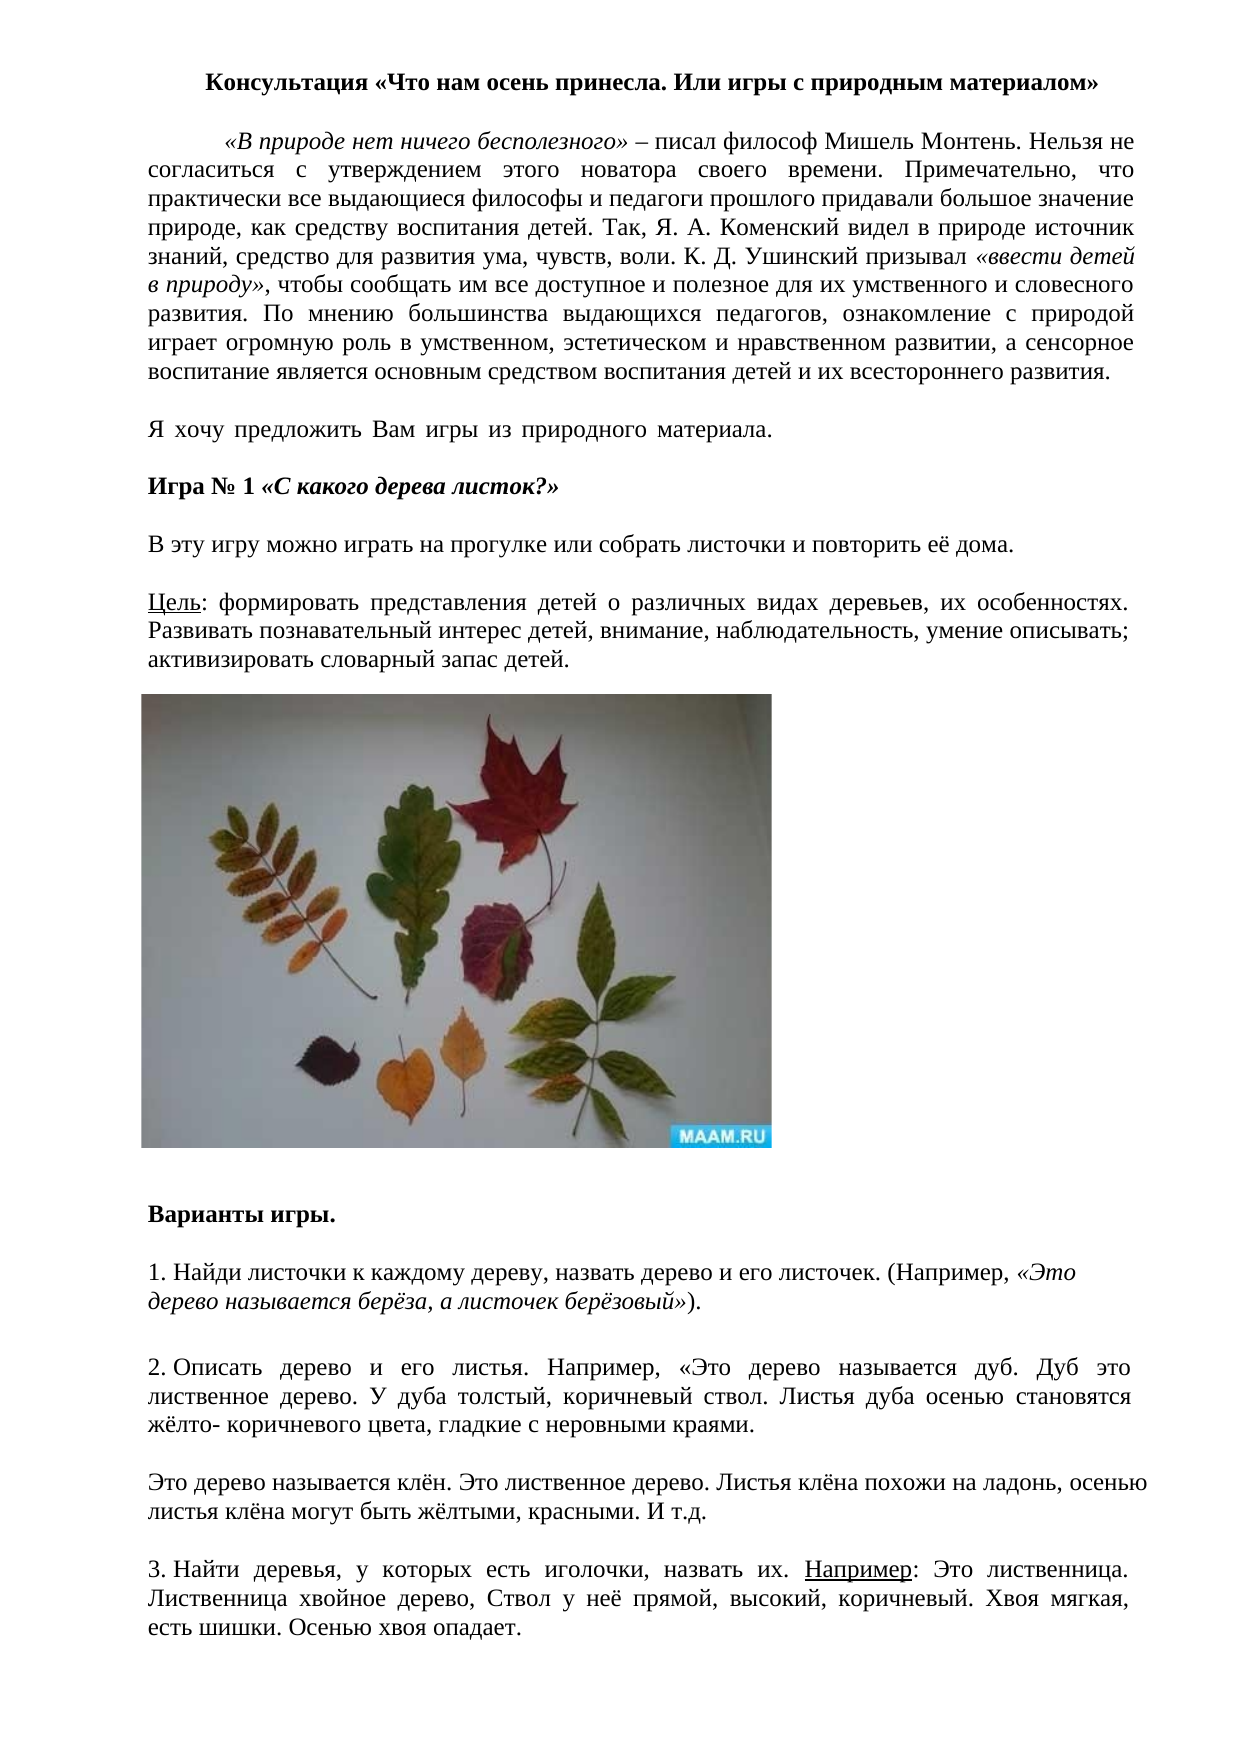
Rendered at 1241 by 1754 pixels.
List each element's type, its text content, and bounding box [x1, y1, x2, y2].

text Варианты игры. [148, 1199, 1163, 1228]
text В эту игру можно играть на прогулке или собрать листочки и повторить её дома. [148, 529, 1163, 558]
list Найди листочки к каждому дереву, назвать дерево и его листочек. (Например, «Это дерево называется берёза, а листочек берёзовый»). [148, 1257, 1076, 1315]
text Цель: формировать представления детей о различных видах деревьев, их особенностях. Развивать познавательный интерес детей, внимание, наблюдательность, умение описывать; активизировать словарный запас детей. [148, 587, 1130, 673]
text Я хочу предложить Вам игры из природного материала. Игра № 1 «С какого дерева листок?» [148, 414, 774, 500]
picture [141, 694, 772, 1148]
list Найти деревья, у которых есть иголочки, назвать их. Например: Это лиственница. Лиственница хвойное дерево, Ствол у неё прямой, высокий, коричневый. Хвоя мягкая, есть шишки. Осенью хвоя опадает. [148, 1554, 1129, 1640]
text Это дерево называется клён. Это лиственное дерево. Листья клёна похожи на ладонь, осенью [148, 1467, 1163, 1496]
text листья клёна могут быть жёлтыми, красными. И т.д. [148, 1496, 1163, 1525]
text Консультация «Что нам осень принесла. Или игры с природным материалом» [135, 68, 1169, 97]
text «В природе нет ничего бесполезного» – писал философ Мишель Монтень. Нельзя не согласиться с утверждением этого новатора своего времени. Примечательно, что практически все выдающиеся философы и педагоги прошлого придавали большое значение природе, как средству воспитания детей. Так, Я. А. Коменский видел в природе источник знаний, средство для развития ума, чувств, воли. К. Д. Ушинский призывал «ввести детей в природу», чтобы сообщать им все доступное и полезное для их умственного и словесного развития. По мнению большинства выдающихся педагогов, ознакомление с природой играет огромную роль в умственном, эстетическом и нравственном развитии, а сенсорное воспитание является основным средством воспитания детей и их всестороннего развития. [148, 126, 1135, 384]
list Описать дерево и его листья. Например, «Это дерево называется дуб. Дуб это лиственное дерево. У дуба толстый, коричневый ствол. Листья дуба осенью становятся жёлто- коричневого цвета, гладкие с неровными краями. [148, 1352, 1131, 1438]
